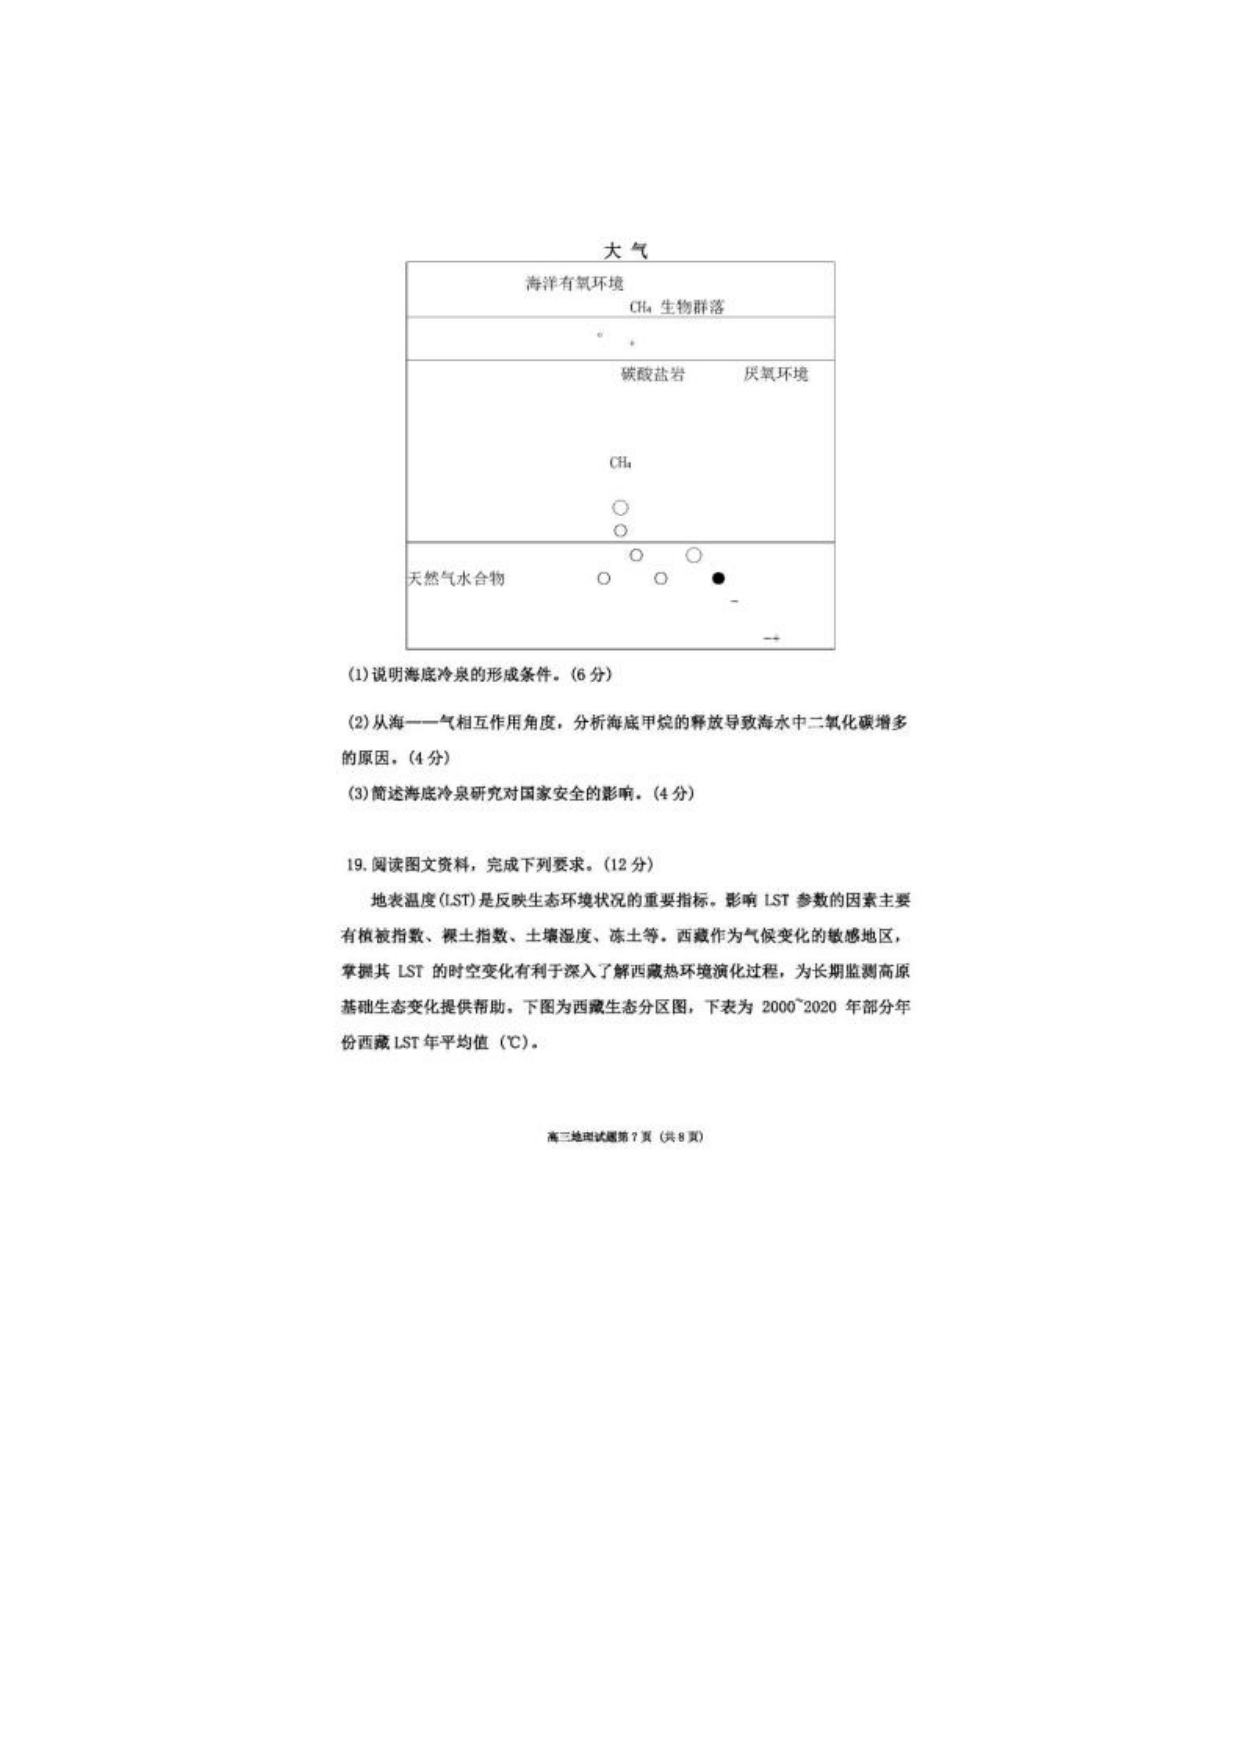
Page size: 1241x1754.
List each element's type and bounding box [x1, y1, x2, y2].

picture [260, 162, 980, 1192]
